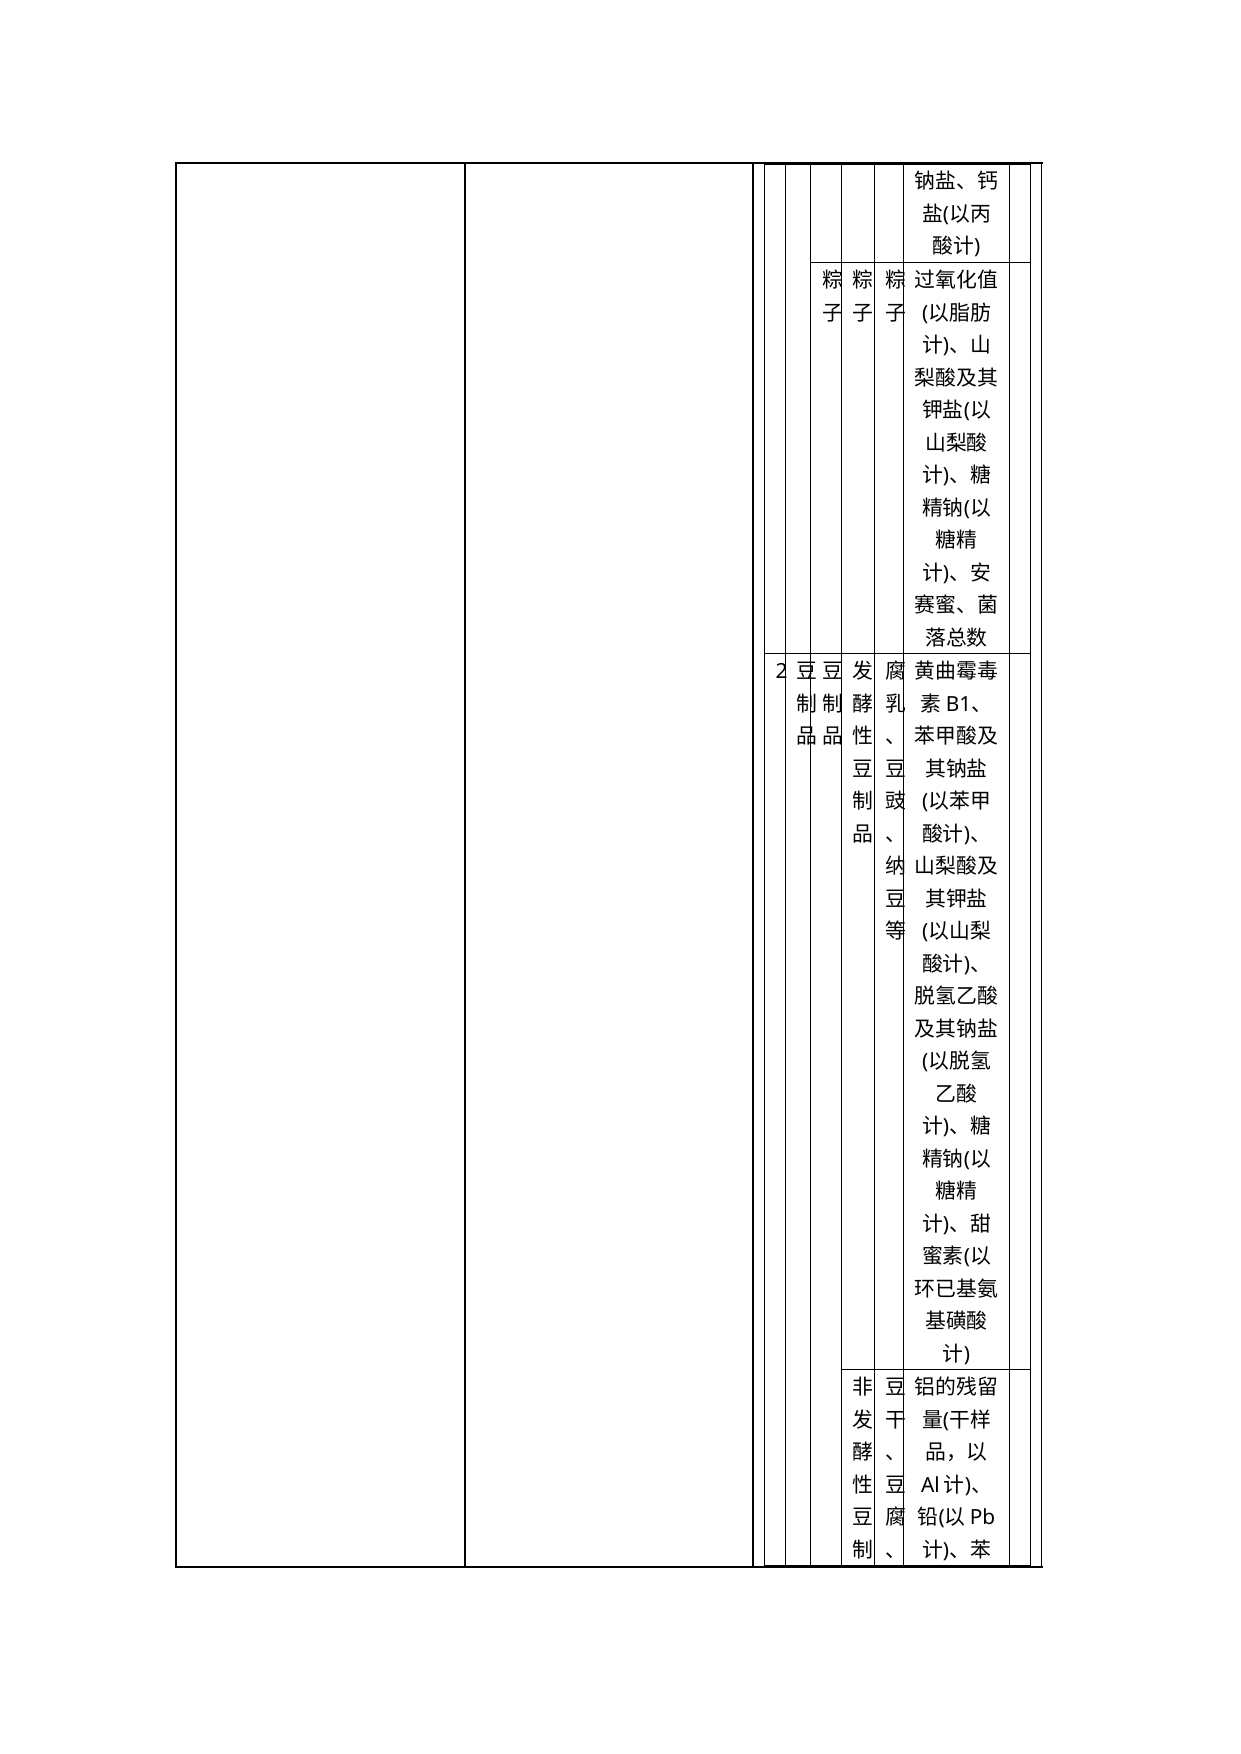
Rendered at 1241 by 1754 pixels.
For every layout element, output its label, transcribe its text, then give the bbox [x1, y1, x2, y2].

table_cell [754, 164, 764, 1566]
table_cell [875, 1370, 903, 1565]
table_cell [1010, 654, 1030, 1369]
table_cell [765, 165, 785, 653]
table_cell 1 [177, 164, 464, 1566]
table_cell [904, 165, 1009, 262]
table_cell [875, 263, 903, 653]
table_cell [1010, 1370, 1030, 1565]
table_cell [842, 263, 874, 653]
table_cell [904, 1370, 1009, 1565]
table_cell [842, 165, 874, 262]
table_cell [466, 164, 752, 1566]
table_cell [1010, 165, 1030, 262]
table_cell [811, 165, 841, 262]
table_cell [765, 654, 785, 1565]
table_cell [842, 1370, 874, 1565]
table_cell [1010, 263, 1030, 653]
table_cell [786, 654, 810, 1565]
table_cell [811, 654, 841, 1565]
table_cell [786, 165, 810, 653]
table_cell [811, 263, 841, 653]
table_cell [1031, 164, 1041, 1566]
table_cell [904, 263, 1009, 653]
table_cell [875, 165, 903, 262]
